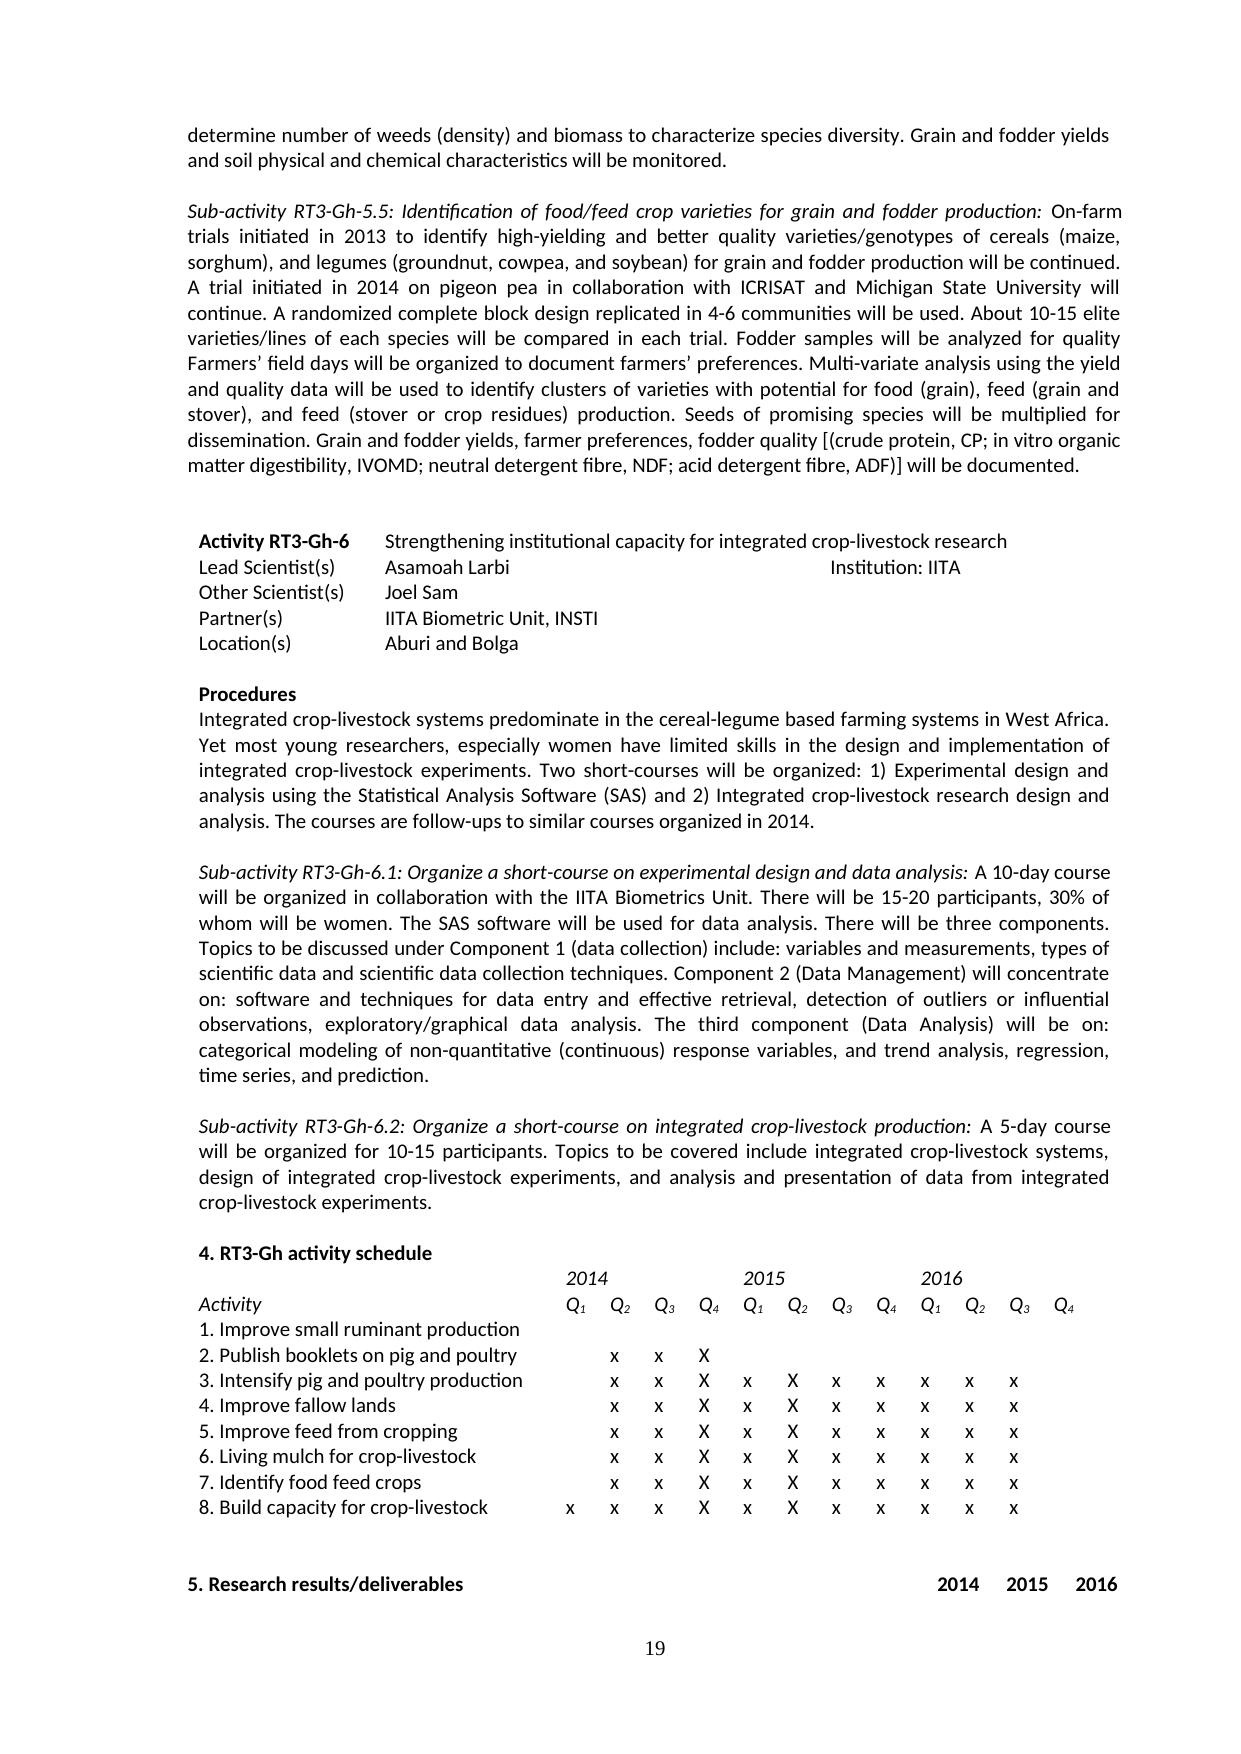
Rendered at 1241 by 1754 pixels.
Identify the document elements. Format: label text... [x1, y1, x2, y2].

table_header 2014 [926, 1571, 995, 1596]
table_header 2016 [1064, 1571, 1133, 1596]
table_header 2015 [995, 1571, 1064, 1596]
table_header 5. Research results/deliverables [176, 1571, 926, 1596]
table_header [176, 122, 1133, 1520]
